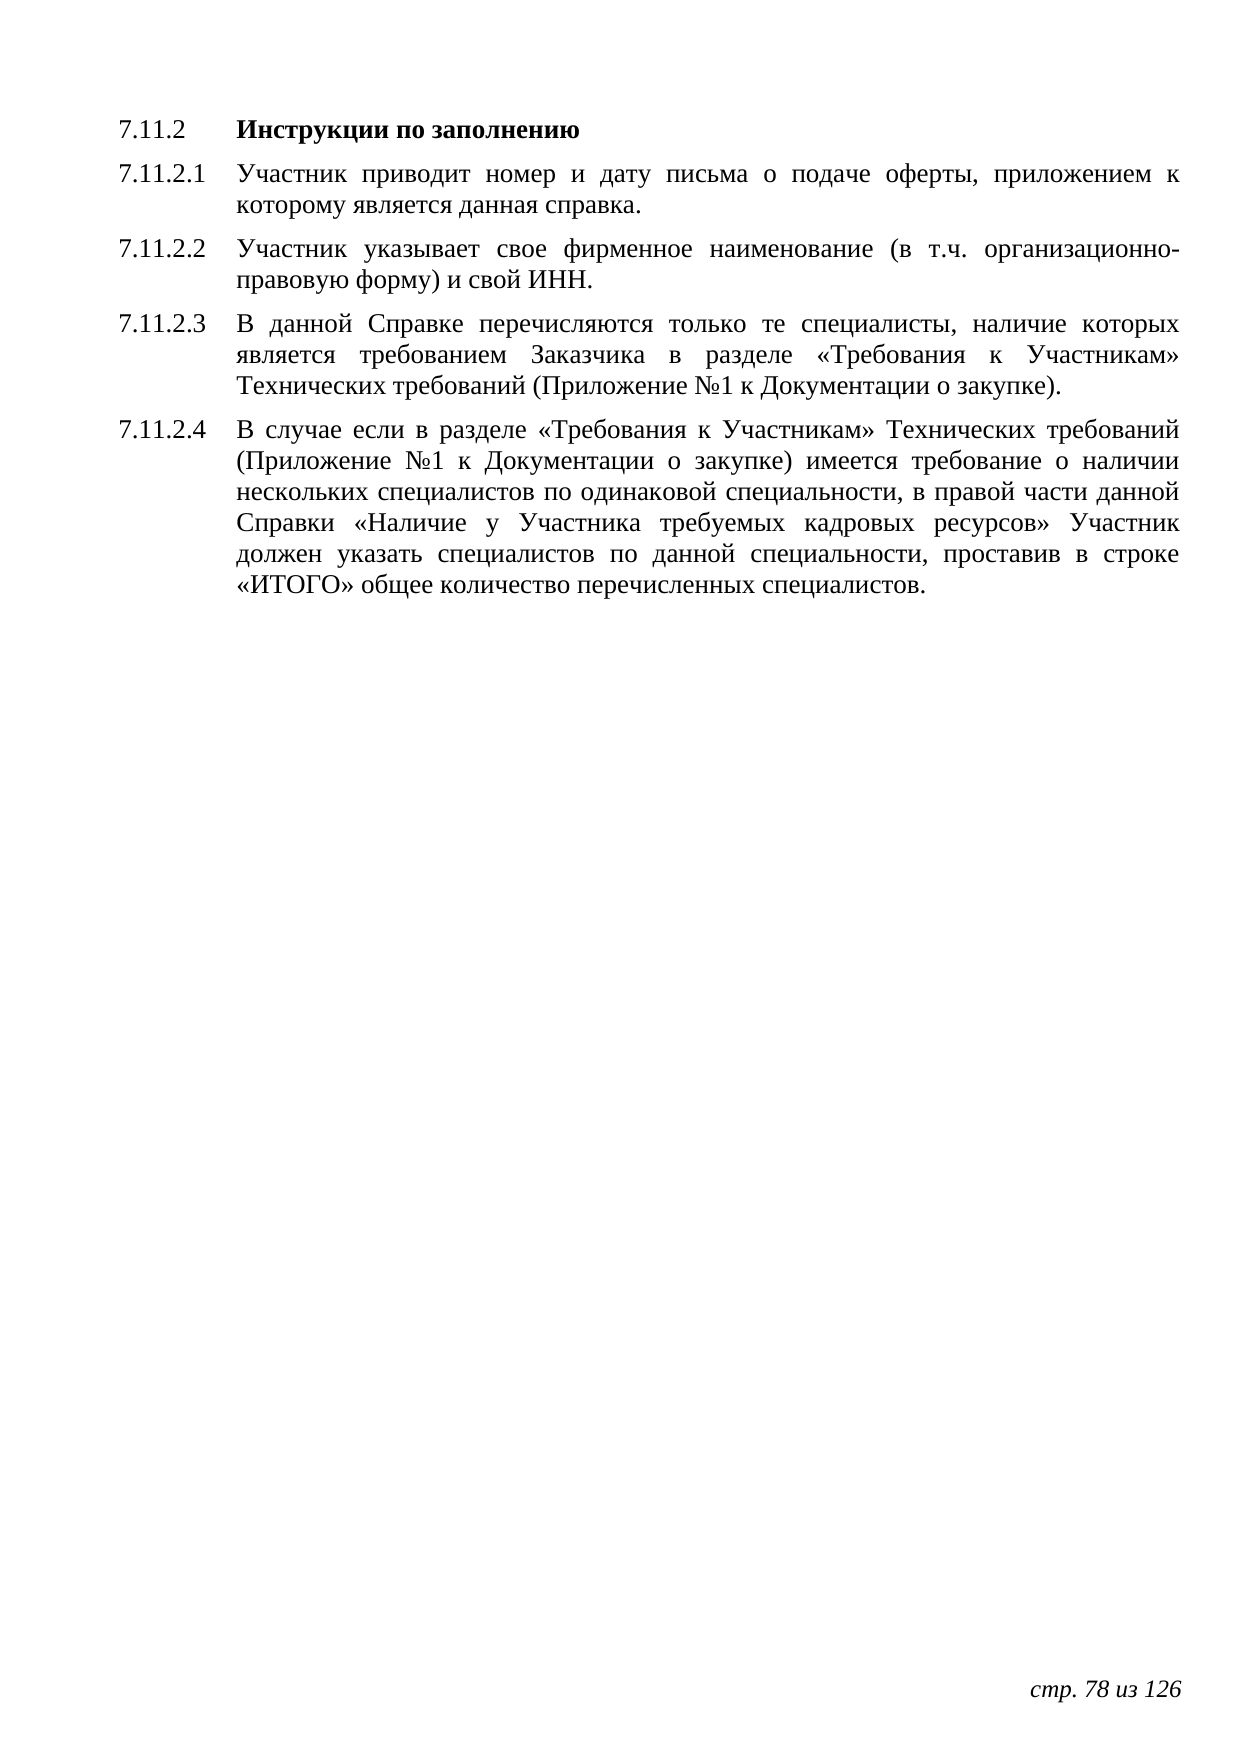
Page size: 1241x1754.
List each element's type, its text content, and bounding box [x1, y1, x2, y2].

text Инструкции по заполнению [118, 114, 1181, 145]
text Участник приводит номер и дату письма о подаче оферты, приложением к которому является данная справка. [118, 157, 1181, 219]
text Участник указывает свое фирменное наименование (в т.ч. организационно-правовую форму) и свой ИНН. [118, 232, 1181, 294]
text В случае если в разделе «Требования к Участникам» Технических требований (Приложение №1 к Документации о закупке) имеется требование о наличии нескольких специалистов по одинаковой специальности, в правой части данной Справки «Наличие у Участника требуемых кадровых ресурсов» Участник должен указать специалистов по данной специальности, проставив в строке «ИТОГО» общее количество перечисленных специалистов. [118, 413, 1181, 600]
text В данной Справке перечисляются только те специалисты, наличие которых является требованием Заказчика в разделе «Требования к Участникам» Технических требований (Приложение №1 к Документации о закупке). [118, 307, 1181, 400]
